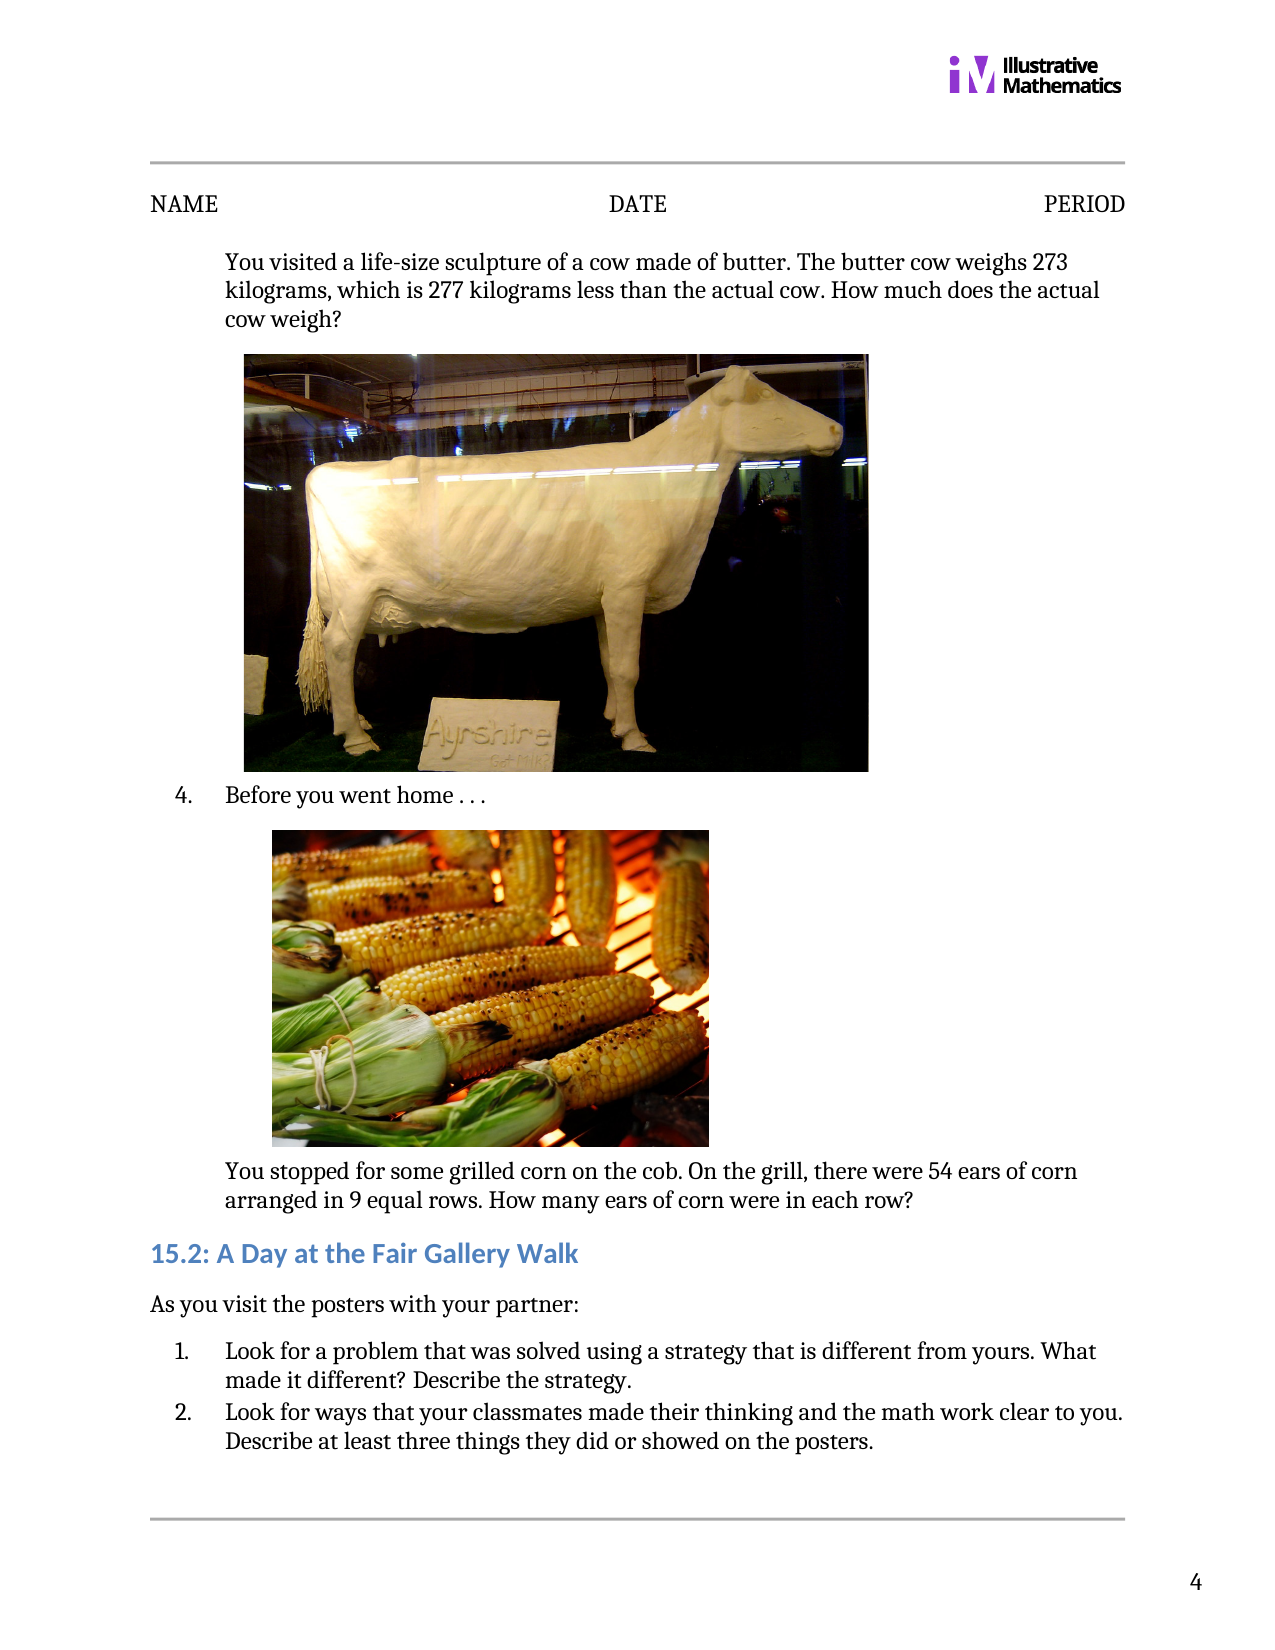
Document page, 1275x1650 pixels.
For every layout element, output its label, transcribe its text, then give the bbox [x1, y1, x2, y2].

picture [243, 354, 869, 772]
picture [243, 830, 738, 1147]
text As you visit the posters with your partner: [150, 1289, 1125, 1318]
list You stopped for some grilled corn on the cob. On the grill, there were 54 ears of corn arranged in 9 equal rows. How many ears of corn were in each row? [175, 1157, 1125, 1214]
list You visited a life-size sculpture of a cow made of butter. The butter cow weighs 273 kilograms, which is 277 kilograms less than the actual cow. How much does the actual cow weigh? [175, 247, 1125, 334]
list Before you went home . . . [175, 781, 1125, 810]
list Look for ways that your classmates made their thinking and the math work clear to you. Describe at least three things they did or showed on the posters. [175, 1398, 1125, 1456]
picture [949, 55, 1121, 93]
list Look for a problem that was solved using a strategy that is different from yours. What made it different? Describe the strategy. [175, 1337, 1125, 1394]
subtitle 15.2: A Day at the Fair Gallery Walk [150, 1235, 1125, 1271]
